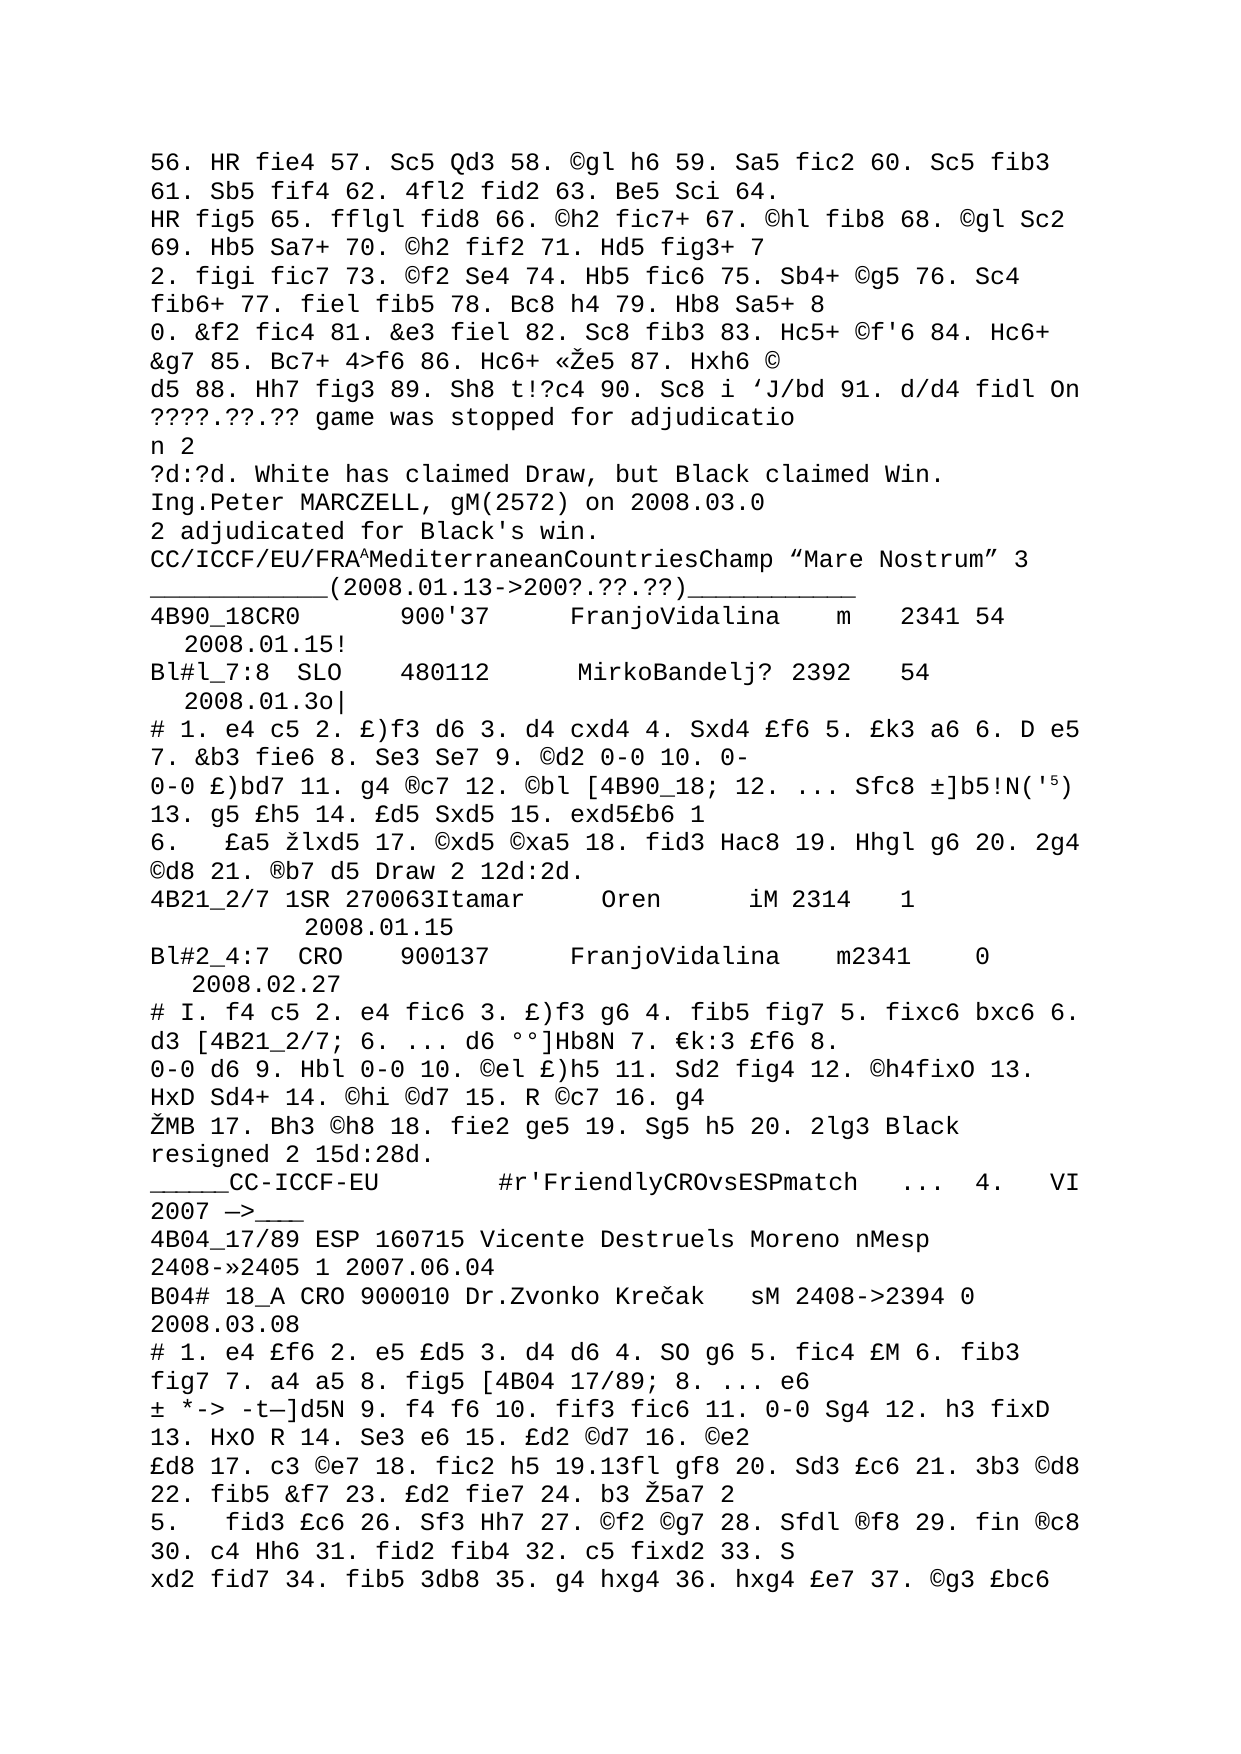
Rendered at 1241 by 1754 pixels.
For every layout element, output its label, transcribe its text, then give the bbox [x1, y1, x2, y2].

text (2008.01.13 -> 200?.??.??) [150, 575, 1090, 603]
text # 1. e4 £f6 2. e5 £d5 3. d4 d6 4. SO g6 5. fic4 £M 6. fib3 fig7 7. a4 a5 8. fig5 [4B04 17/89; 8. ... e6 ± *-> -t—]d5N 9. f4 f6 10. fif3 fic6 11. 0-0 Sg4 12. h3 fixD 13. HxO R 14. Se3 e6 15. £d2 ©d7 16. ©e2 £d8 17. c3 ©e7 18. fic2 h5 19.13fl gf8 20. Sd3 £c6 21. 3b3 ©d8 22. fib5 &f7 23. £d2 fie7 24. b3 Ž5a7 2 [150, 1340, 1090, 1510]
text 4B90_18 CR0 900'37 Franjo Vidalina m 2341 54 2008.01.15! [150, 603, 1090, 660]
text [150, 1510, 1090, 1595]
text CC/ICCF/EU/FRAAMediterraneanCountriesChamp “Mare Nostrum” 3 [150, 547, 1090, 575]
text CC-ICCF-EU # r'FriendlyCROvsESPmatch ... 4. VI 2007 —> [150, 1170, 1090, 1227]
text 4B04_17/89 ESP 160715 Vicente Destruels Moreno nMesp 2408-»2405 1 2007.06.04 B04# 18_A CRO 900010 Dr.Zvonko Krečak sM 2408->2394 0 2008.03.08 [150, 1227, 1090, 1340]
text 6. £a5 žlxd5 17. ©xd5 ©xa5 18. fid3 Hac8 19. Hhgl g6 20. 2g4 ©d8 21. ®b7 d5 Draw 2 12d:2d. [150, 830, 1090, 887]
text 56. HR fie4 57. Sc5 Qd3 58. ©gl h6 59. Sa5 fic2 60. Sc5 fib3 61. Sb5 fif4 62. 4fl2 fid2 63. Be5 Sci 64. HR fig5 65. fflgl fid8 66. ©h2 fic7+ 67. ©hl fib8 68. ©gl Sc2 69. Hb5 Sa7+ 70. ©h2 fif2 71. Hd5 fig3+ 7 2. figi fic7 73. ©f2 Se4 74. Hb5 fic6 75. Sb4+ ©g5 76. Sc4 fib6+ 77. fiel fib5 78. Bc8 h4 79. Hb8 Sa5+ 8 0. &f2 fic4 81. &e3 fiel 82. Sc8 fib3 83. Hc5+ ©f'6 84. Hc6+ &g7 85. Bc7+ 4>f6 86. Hc6+ «Že5 87. Hxh6 © d5 88. Hh7 fig3 89. Sh8 t!?c4 90. Sc8 i ‘J/bd 91. d/d4 fidl On ????.??.?? game was stopped for adjudicatio n 2 [150, 150, 1090, 462]
text # I. f4 c5 2. e4 fic6 3. £)f3 g6 4. fib5 fig7 5. fixc6 bxc6 6. d3 [4B21_2/7; 6. ... d6 °°]Hb8N 7. €k:3 £f6 8. 0-0 d6 9. Hbl 0-0 10. ©el £)h5 11. Sd2 fig4 12. ©h4fixO 13. HxD Sd4+ 14. ©hi ©d7 15. R ©c7 16. g4 ŽMB 17. Bh3 ©h8 18. fie2 ge5 19. Sg5 h5 20. 2lg3 Black resigned 2 15d:28d. [150, 1000, 1090, 1170]
text Bl#2_4:7 CRO 900137 Franjo Vidalina m 2341 0 2008.02.27 [150, 943, 1090, 1000]
text 4B21_2/7 1SR 270063 Itamar Oren iM 2314 1 2008.01.15 [150, 887, 1090, 943]
text Bl#l_7:8 SLO 480112 Mirko Bandelj ? 2392 54 2008.01.3o| [150, 660, 1090, 717]
text ?d:?d. White has claimed Draw, but Black claimed Win. Ing.Peter MARCZELL, gM(2572) on 2008.03.0 2 adjudicated for Black's win. [150, 462, 1090, 547]
text # 1. e4 c5 2. £)f3 d6 3. d4 cxd4 4. Sxd4 £f6 5. £k3 a6 6. D e5 7. &b3 fie6 8. Se3 Se7 9. ©d2 0-0 10. 0- 0-0 £)bd7 11. g4 ®c7 12. ©bl [4B90_18; 12. ... Sfc8 ±]b5!N('5) 13. g5 £h5 14. £d5 Sxd5 15. exd5£b6 1 [150, 717, 1090, 830]
